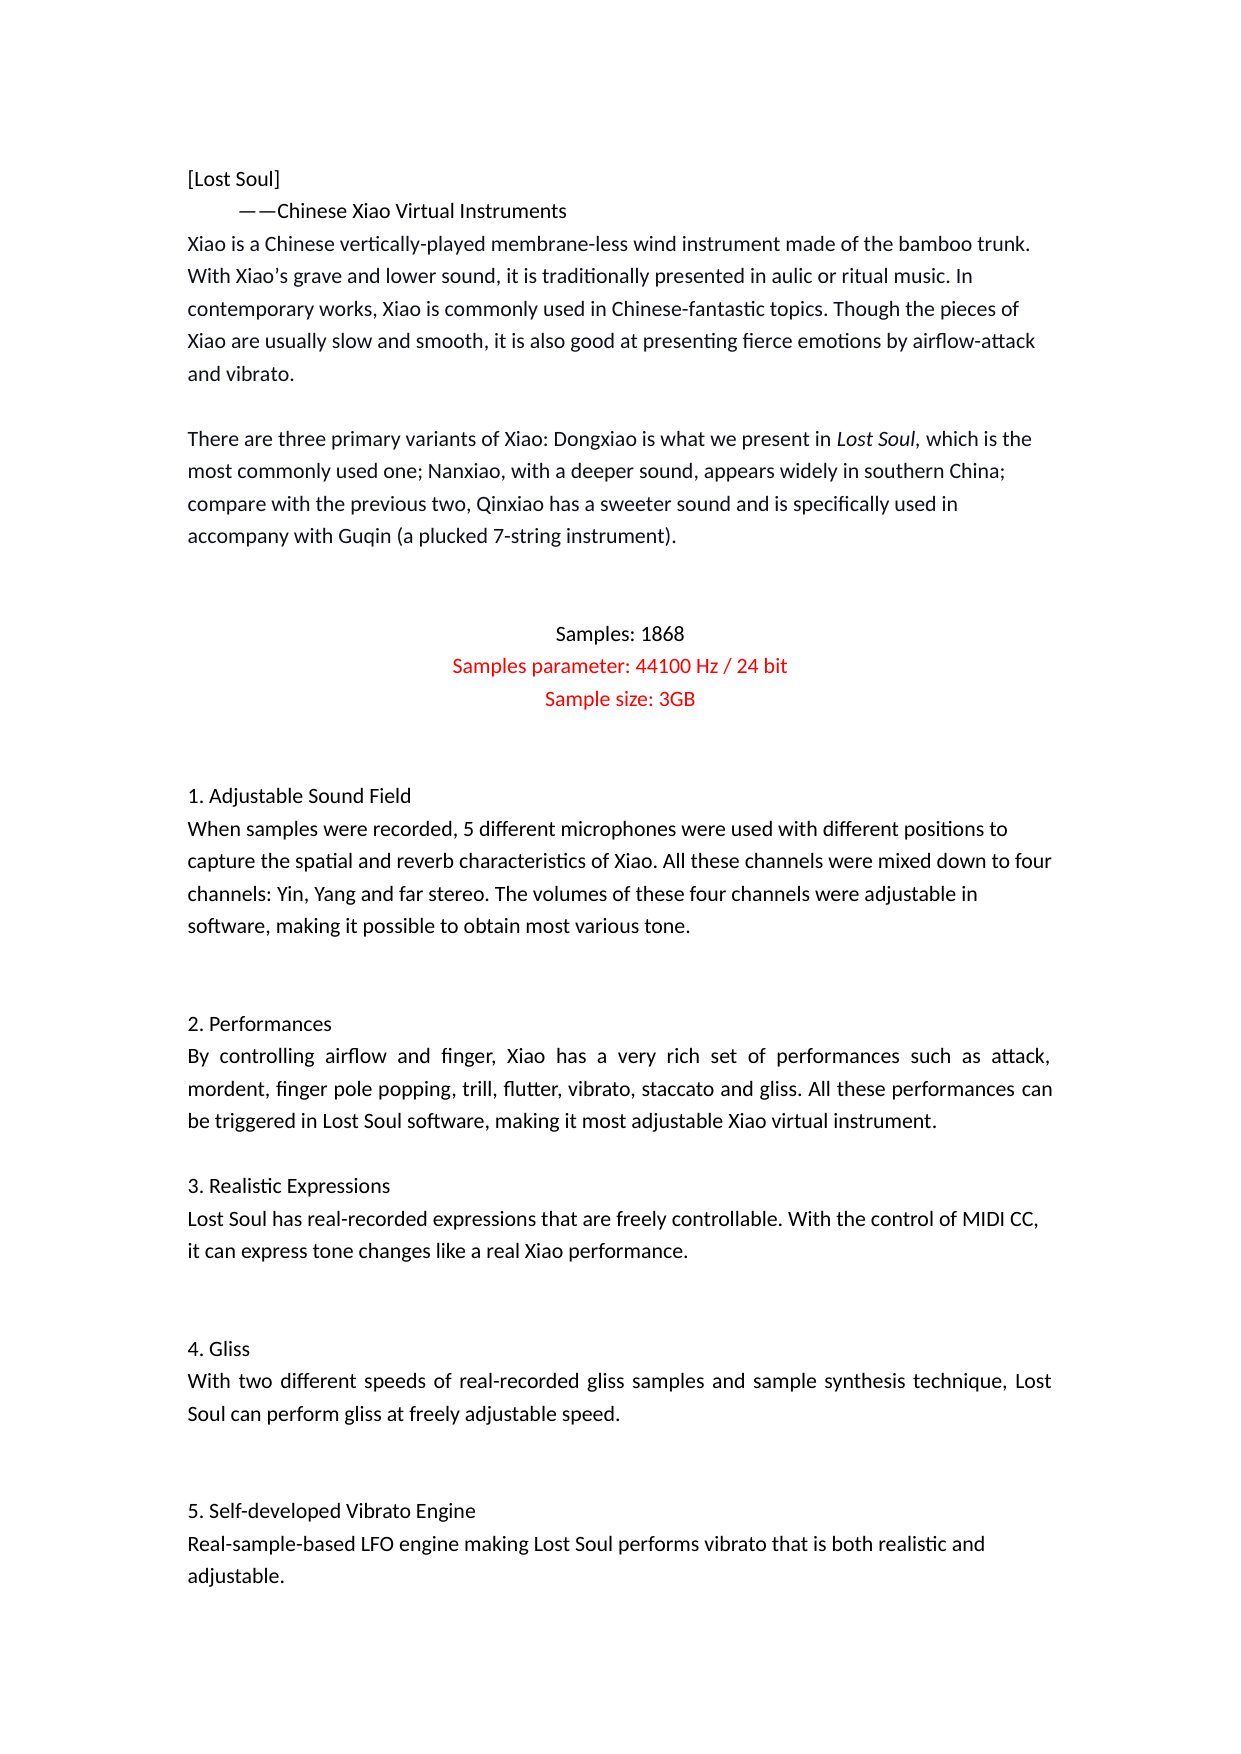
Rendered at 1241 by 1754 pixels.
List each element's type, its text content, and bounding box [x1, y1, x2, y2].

text Xiao is a Chinese vertically-played membrane-less wind instrument made of the bamboo trunk. With Xiao’s grave and lower sound, it is traditionally presented in aulic or ritual music. In contemporary works, Xiao is commonly used in Chinese-fantastic topics. Though the pieces of Xiao are usually slow and smooth, it is also good at presenting fierce emotions by airflow-attack and vibrato. [187, 227, 1053, 389]
text Samples: 1868 [187, 617, 1053, 649]
text 5. Self-developed Vibrato Engine [187, 1494, 1053, 1527]
text 4. Gliss [187, 1332, 1053, 1364]
text When samples were recorded, 5 different microphones were used with different positions to capture the spatial and reverb characteristics of Xiao. All these channels were mixed down to four channels: Yin, Yang and far stereo. The volumes of these four channels were adjustable in software, making it possible to obtain most various tone. [187, 812, 1053, 942]
text With two different speeds of real-recorded gliss samples and sample synthesis technique, Lost Soul can perform gliss at freely adjustable speed. [187, 1364, 1053, 1429]
text ——Chinese Xiao Virtual Instruments [187, 194, 1053, 227]
text By controlling airflow and finger, Xiao has a very rich set of performances such as attack, mordent, finger pole popping, trill, flutter, vibrato, staccato and gliss. All these performances can be triggered in Lost Soul software, making it most adjustable Xiao virtual instrument. [187, 1039, 1053, 1137]
text [Lost Soul] [187, 162, 1053, 194]
text 3. Realistic Expressions [187, 1169, 1053, 1202]
text 1. Adjustable Sound Field [187, 779, 1053, 812]
text Real-sample-based LFO engine making Lost Soul performs vibrato that is both realistic and adjustable. [187, 1527, 1053, 1592]
text There are three primary variants of Xiao: Dongxiao is what we present in Lost Soul, which is the most commonly used one; Nanxiao, with a deeper sound, appears widely in southern China; compare with the previous two, Qinxiao has a sweeter sound and is specifically used in accompany with Guqin (a plucked 7-string instrument). [187, 422, 1053, 552]
text Samples parameter: 44100 Hz / 24 bit [187, 649, 1053, 682]
text 2. Performances [187, 1007, 1053, 1039]
text Lost Soul has real-recorded expressions that are freely controllable. With the control of MIDI CC, it can express tone changes like a real Xiao performance. [187, 1202, 1053, 1267]
text Sample size: 3GB [187, 682, 1053, 714]
